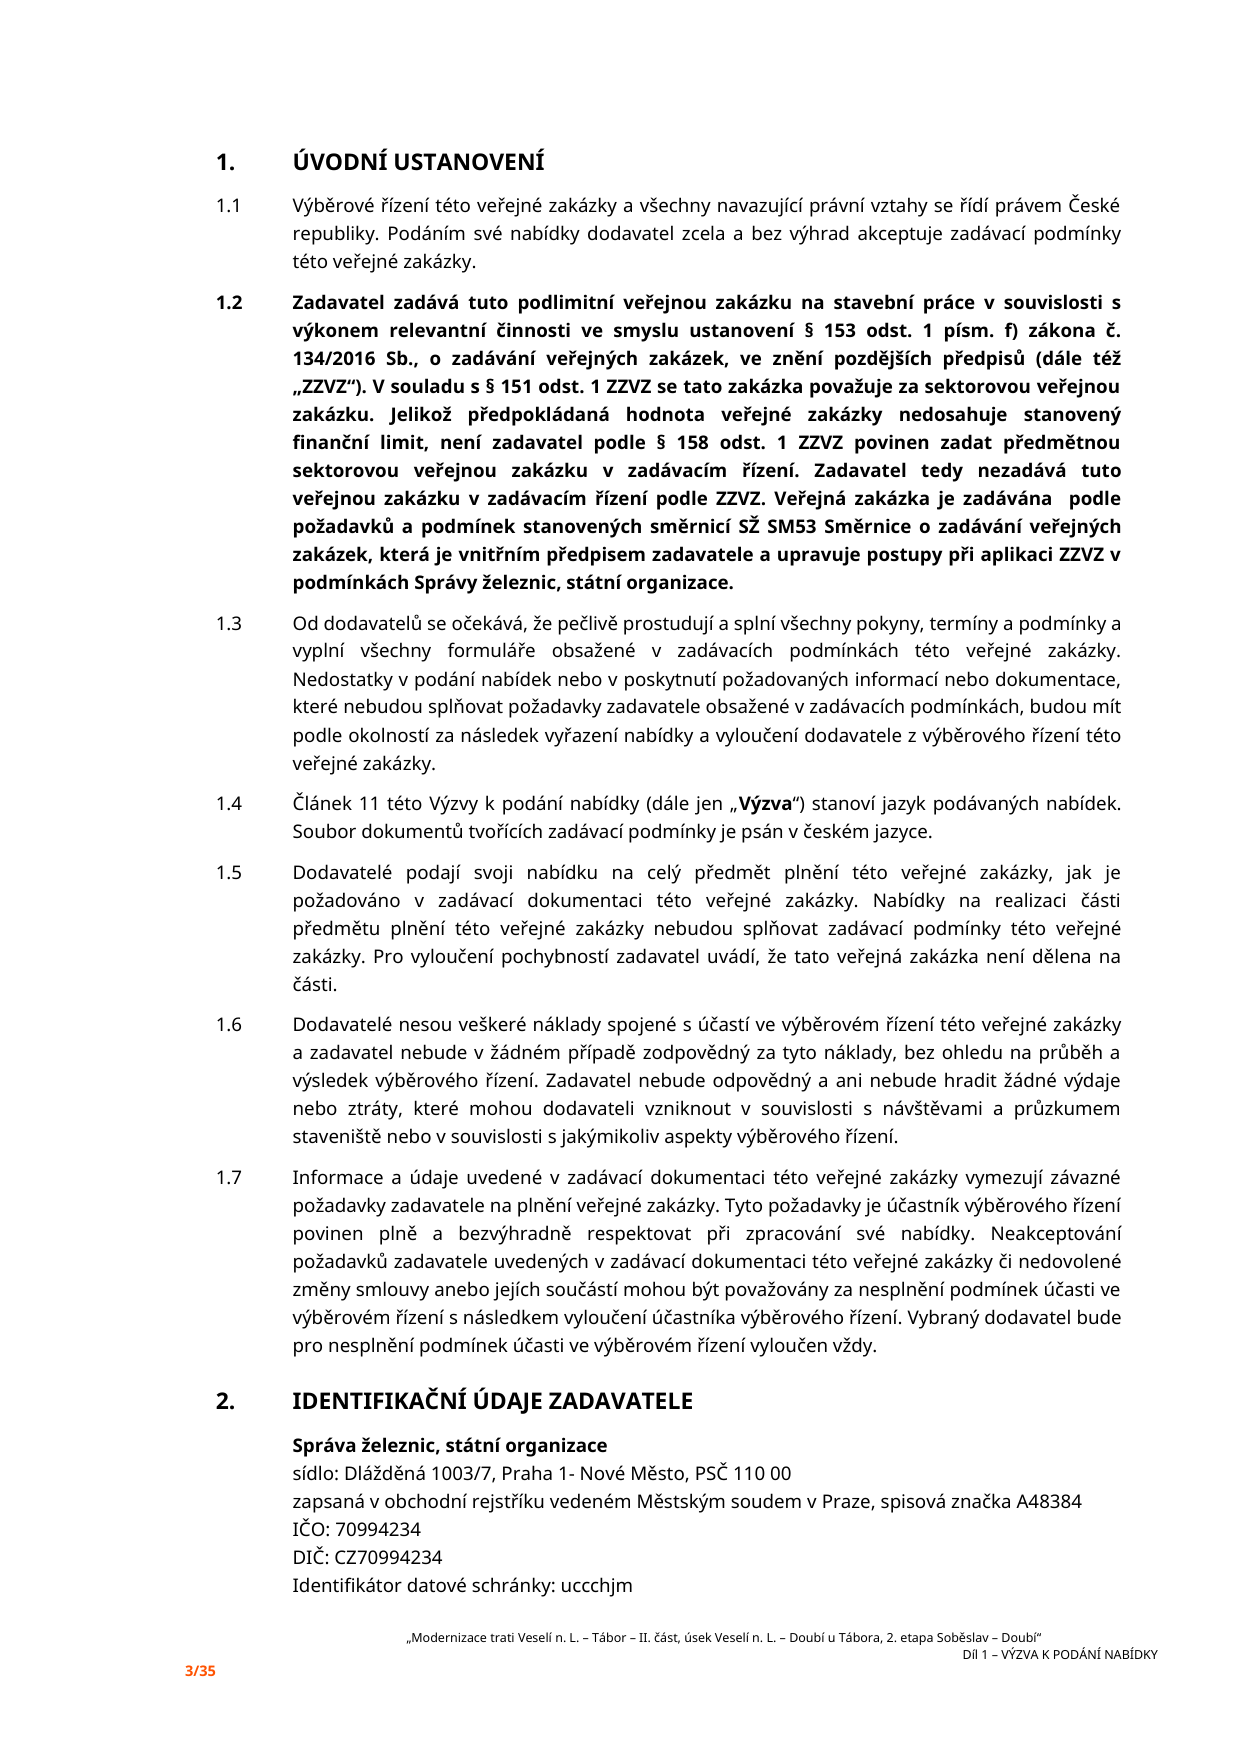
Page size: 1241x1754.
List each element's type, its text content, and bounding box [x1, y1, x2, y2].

text Informace a údaje uvedené v zadávací dokumentaci této veřejné zakázky vymezují závazné požadavky zadavatele na plnění veřejné zakázky. Tyto požadavky je účastník výběrového řízení povinen plně a bezvýhradně respektovat při zpracování své nabídky. Neakceptování požadavků zadavatele uvedených v zadávací dokumentaci této veřejné zakázky či nedovolené změny smlouvy anebo jejích součástí mohou být považovány za nesplnění podmínek účasti ve výběrovém řízení s následkem vyloučení účastníka výběrového řízení. Vybraný dodavatel bude pro nesplnění podmínek účasti ve výběrovém řízení vyloučen vždy. [216, 1164, 1122, 1358]
text sídlo: Dlážděná 1003/7, Praha 1- Nové Město, PSČ 110 00 [292, 1460, 1122, 1486]
text DIČ: CZ70994234 [292, 1544, 1122, 1570]
text Zadavatel zadává tuto podlimitní veřejnou zakázku na stavební práce v souvislosti s výkonem relevantní činnosti ve smyslu ustanovení § 153 odst. 1 písm. f) zákona č. 134/2016 Sb., o zadávání veřejných zakázek, ve znění pozdějších předpisů (dále též „ZZVZ“). V souladu s § 151 odst. 1 ZZVZ se tato zakázka považuje za sektorovou veřejnou zakázku. Jelikož předpokládaná hodnota veřejné zakázky nedosahuje stanovený finanční limit, není zadavatel podle § 158 odst. 1 ZZVZ povinen zadat předmětnou sektorovou veřejnou zakázku v zadávacím řízení. Zadavatel tedy nezadává tuto veřejnou zakázku v zadávacím řízení podle ZZVZ. Veřejná zakázka je zadávána podle požadavků a podmínek stanovených směrnicí SŽ SM53 Směrnice o zadávání veřejných zakázek, která je vnitřním předpisem zadavatele a upravuje postupy při aplikaci ZZVZ v podmínkách Správy železnic, státní organizace. [216, 289, 1122, 595]
text Identifikátor datové schránky: uccchjm [292, 1572, 1122, 1598]
text Výběrové řízení této veřejné zakázky a všechny navazující právní vztahy se řídí právem České republiky. Podáním své nabídky dodavatel zcela a bez výhrad akceptuje zadávací podmínky této veřejné zakázky. [216, 192, 1122, 274]
text Od dodavatelů se očekává, že pečlivě prostudují a splní všechny pokyny, termíny a podmínky a vyplní všechny formuláře obsažené v zadávacích podmínkách této veřejné zakázky. Nedostatky v podání nabídek nebo v poskytnutí požadovaných informací nebo dokumentace, které nebudou splňovat požadavky zadavatele obsažené v zadávacích podmínkách, budou mít podle okolností za následek vyřazení nabídky a vyloučení dodavatele z výběrového řízení této veřejné zakázky. [216, 610, 1122, 775]
text zapsaná v obchodní rejstříku vedeném Městským soudem v Praze, spisová značka A48384 [292, 1488, 1122, 1514]
text IDENTIFIKAČNÍ ÚDAJE ZADAVATELE [216, 1385, 1122, 1417]
text Správa železnic, státní organizace [292, 1432, 1122, 1458]
text ÚVODNÍ USTANOVENÍ [216, 146, 1122, 177]
text Dodavatelé podají svoji nabídku na celý předmět plnění této veřejné zakázky, jak je požadováno v zadávací dokumentaci této veřejné zakázky. Nabídky na realizaci části předmětu plnění této veřejné zakázky nebudou splňovat zadávací podmínky této veřejné zakázky. Pro vyloučení pochybností zadavatel uvádí, že tato veřejná zakázka není dělena na části. [216, 859, 1122, 997]
text IČO: 70994234 [292, 1516, 1122, 1542]
text Článek 11 této Výzvy k podání nabídky (dále jen „Výzva“) stanoví jazyk podávaných nabídek. Soubor dokumentů tvořících zadávací podmínky je psán v českém jazyce. [216, 790, 1122, 844]
text Dodavatelé nesou veškeré náklady spojené s účastí ve výběrovém řízení této veřejné zakázky a zadavatel nebude v žádném případě zodpovědný za tyto náklady, bez ohledu na průběh a výsledek výběrového řízení. Zadavatel nebude odpovědný a ani nebude hradit žádné výdaje nebo ztráty, které mohou dodavateli vzniknout v souvislosti s návštěvami a průzkumem staveniště nebo v souvislosti s jakýmikoliv aspekty výběrového řízení. [216, 1012, 1122, 1149]
